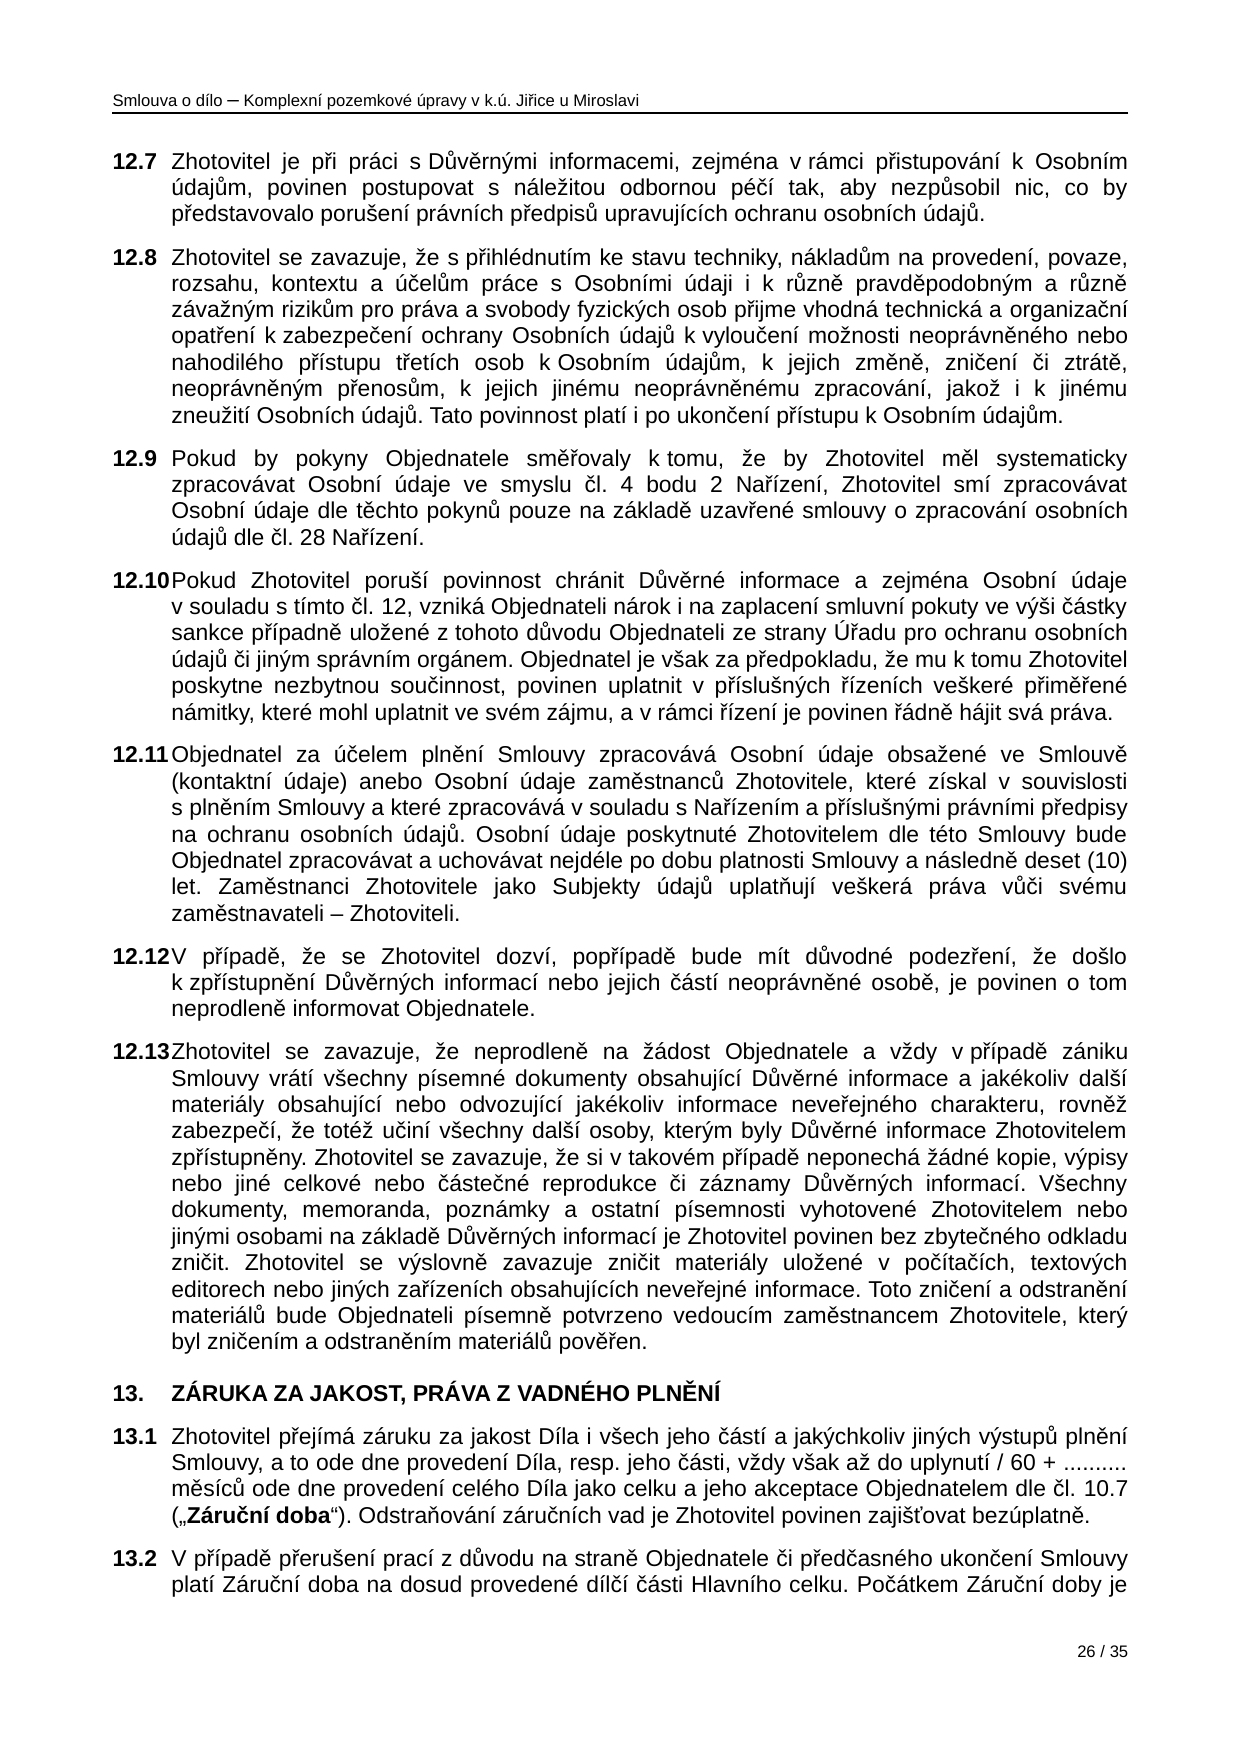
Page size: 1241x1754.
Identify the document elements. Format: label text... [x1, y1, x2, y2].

text Zhotovitel je při práci s Důvěrnými informacemi, zejména v rámci přistupování k Osobním údajům, povinen postupovat s náležitou odbornou péčí tak, aby nezpůsobil nic, co by představovalo porušení právních předpisů upravujících ochranu osobních údajů. [112, 148, 1128, 227]
text Zhotovitel se zavazuje, že neprodleně na žádost Objednatele a vždy v případě zániku Smlouvy vrátí všechny písemné dokumenty obsahující Důvěrné informace a jakékoliv další materiály obsahující nebo odvozující jakékoliv informace neveřejného charakteru, rovněž zabezpečí, že totéž učiní všechny další osoby, kterým byly Důvěrné informace Zhotovitelem zpřístupněny. Zhotovitel se zavazuje, že si v takovém případě neponechá žádné kopie, výpisy nebo jiné celkové nebo částečné reprodukce či záznamy Důvěrných informací. Všechny dokumenty, memoranda, poznámky a ostatní písemnosti vyhotovené Zhotovitelem nebo jinými osobami na základě Důvěrných informací je Zhotovitel povinen bez zbytečného odkladu zničit. Zhotovitel se výslovně zavazuje zničit materiály uložené v počítačích, textových editorech nebo jiných zařízeních obsahujících neveřejné informace. Toto zničení a odstranění materiálů bude Objednateli písemně potvrzeno vedoucím zaměstnancem Zhotovitele, který byl zničením a odstraněním materiálů pověřen. [112, 1038, 1128, 1354]
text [112, 1545, 1128, 1597]
text Záruka za jakost, práva z vadného plnění [112, 1379, 1128, 1406]
text Pokud by pokyny Objednatele směřovaly k tomu, že by Zhotovitel měl systematicky zpracovávat Osobní údaje ve smyslu čl. 4 bodu 2 Nařízení, Zhotovitel smí zpracovávat Osobní údaje dle těchto pokynů pouze na základě uzavřené smlouvy o zpracování osobních údajů dle čl. 28 Nařízení. [112, 444, 1128, 550]
text Zhotovitel přejímá záruku za jakost Díla i všech jeho částí a jakýchkoliv jiných výstupů plnění Smlouvy, a to ode dne provedení Díla, resp. jeho části, vždy však až do uplynutí / 60 + .......... měsíců ode dne provedení celého Díla jako celku a jeho akceptace Objednatelem dle čl. 10.7 („Záruční doba“). Odstraňování záručních vad je Zhotovitel povinen zajišťovat bezúplatně. [112, 1423, 1128, 1528]
text Zhotovitel se zavazuje, že s přihlédnutím ke stavu techniky, nákladům na provedení, povaze, rozsahu, kontextu a účelům práce s Osobními údaji i k různě pravděpodobným a různě závažným rizikům pro práva a svobody fyzických osob přijme vhodná technická a organizační opatření k zabezpečení ochrany Osobních údajů k vyloučení možnosti neoprávněného nebo nahodilého přístupu třetích osob k Osobním údajům, k jejich změně, zničení či ztrátě, neoprávněným přenosům, k jejich jinému neoprávněnému zpracování, jakož i k jinému zneužití Osobních údajů. Tato povinnost platí i po ukončení přístupu k Osobním údajům. [112, 243, 1128, 428]
text V případě, že se Zhotovitel dozví, popřípadě bude mít důvodné podezření, že došlo k zpřístupnění Důvěrných informací nebo jejich částí neoprávněné osobě, je povinen o tom neprodleně informovat Objednatele. [112, 943, 1128, 1022]
text Pokud Zhotovitel poruší povinnost chránit Důvěrné informace a zejména Osobní údaje v souladu s tímto čl. 12, vzniká Objednateli nárok i na zaplacení smluvní pokuty ve výši částky sankce případně uložené z tohoto důvodu Objednateli ze strany Úřadu pro ochranu osobních údajů či jiným správním orgánem. Objednatel je však za předpokladu, že mu k tomu Zhotovitel poskytne nezbytnou součinnost, povinen uplatnit v příslušných řízeních veškeré přiměřené námitky, které mohl uplatnit ve svém zájmu, a v rámci řízení je povinen řádně hájit svá práva. [112, 567, 1128, 725]
text Objednatel za účelem plnění Smlouvy zpracovává Osobní údaje obsažené ve Smlouvě (kontaktní údaje) anebo Osobní údaje zaměstnanců Zhotovitele, které získal v souvislosti s plněním Smlouvy a které zpracovává v souladu s Nařízením a příslušnými právními předpisy na ochranu osobních údajů. Osobní údaje poskytnuté Zhotovitelem dle této Smlouvy bude Objednatel zpracovávat a uchovávat nejdéle po dobu platnosti Smlouvy a následně deset (10) let. Zaměstnanci Zhotovitele jako Subjekty údajů uplatňují veškerá práva vůči svému zaměstnavateli – Zhotoviteli. [112, 741, 1128, 926]
